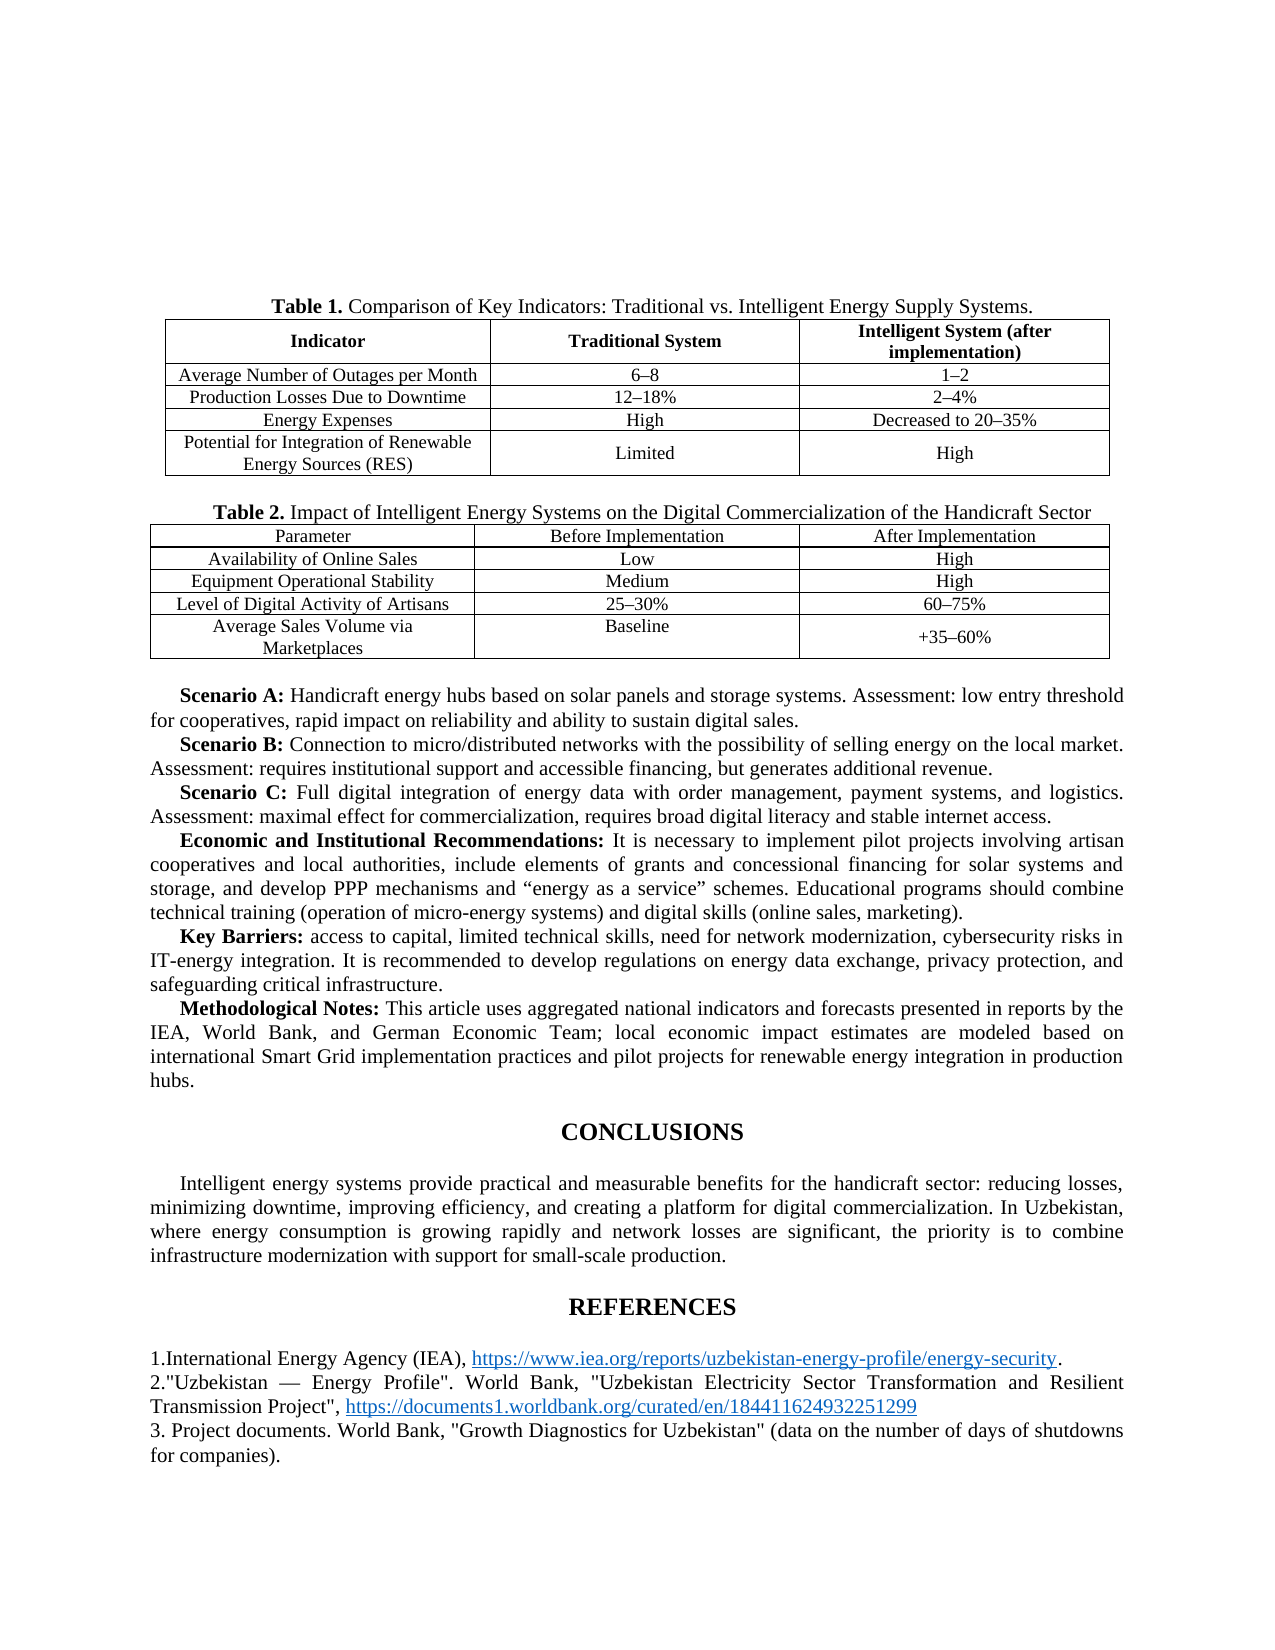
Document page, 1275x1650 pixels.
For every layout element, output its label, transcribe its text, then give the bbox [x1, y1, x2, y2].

table_header Intelligent System (after implementation) [800, 320, 1109, 363]
table_cell Energy Expenses [166, 409, 490, 430]
table_header Parameter [151, 525, 474, 546]
table_header Traditional System [491, 320, 799, 363]
table_cell Decreased to 20–35% [800, 409, 1109, 430]
table_cell High [800, 548, 1109, 569]
table_header Before Implementation [475, 525, 799, 546]
table_cell Average Sales Volume via Marketplaces [151, 615, 474, 658]
table_cell Potential for Integration of Renewable Energy Sources (RES) [166, 431, 490, 474]
table_cell Medium [475, 570, 799, 592]
text Scenario A: Handicraft energy hubs based on solar panels and storage systems. Assessment: low entry threshold for cooperatives, rapid impact on reliability and ability to sustain digital sales. [150, 683, 1125, 732]
text Intelligent energy systems provide practical and measurable benefits for the handicraft sector: reducing losses, minimizing downtime, improving efficiency, and creating a platform for digital commercialization. In Uzbekistan, where energy consumption is growing rapidly and network losses are significant, the priority is to combine infrastructure modernization with support for small-scale production. [150, 1171, 1125, 1267]
text Scenario B: Connection to micro/distributed networks with the possibility of selling energy on the local market. Assessment: requires institutional support and accessible financing, but generates additional revenue. [150, 732, 1125, 780]
text Table 1. Comparison of Key Indicators: Traditional vs. Intelligent Energy Supply Systems. [150, 294, 1125, 318]
table_cell Production Losses Due to Downtime [166, 386, 490, 408]
table_cell +35–60% [800, 615, 1109, 658]
table_cell High [800, 431, 1109, 474]
table_cell Equipment Operational Stability [151, 570, 474, 592]
text Table 2. Impact of Intelligent Energy Systems on the Digital Commercialization of the Handicraft Sector [150, 500, 1125, 524]
text REFERENCES [150, 1292, 1125, 1321]
text 1.International Energy Agency (IEA), https://www.iea.org/reports/uzbekistan-energy-profile/energy-security. [150, 1346, 1125, 1370]
table_cell Average Number of Outages per Month [166, 364, 490, 385]
text Economic and Institutional Recommendations: It is necessary to implement pilot projects involving artisan cooperatives and local authorities, include elements of grants and concessional financing for solar systems and storage, and develop PPP mechanisms and “energy as a service” schemes. Educational programs should combine technical training (operation of micro-energy systems) and digital skills (online sales, marketing). [150, 828, 1125, 924]
table_cell High [491, 409, 799, 430]
table_cell Low [475, 548, 799, 569]
table_cell 60–75% [800, 593, 1109, 614]
text Methodological Notes: This article uses aggregated national indicators and forecasts presented in reports by the IEA, World Bank, and German Economic Team; local economic impact estimates are modeled based on international Smart Grid implementation practices and pilot projects for renewable energy integration in production hubs. [150, 996, 1125, 1092]
table_cell 12–18% [491, 386, 799, 408]
text Scenario C: Full digital integration of energy data with order management, payment systems, and logistics. Assessment: maximal effect for commercialization, requires broad digital literacy and stable internet access. [150, 780, 1125, 828]
table_cell 25–30% [475, 593, 799, 614]
table_cell 6–8 [491, 364, 799, 385]
table_cell Level of Digital Activity of Artisans [151, 593, 474, 614]
table_cell 2–4% [800, 386, 1109, 408]
table_cell Baseline [475, 615, 799, 658]
table_cell High [800, 570, 1109, 592]
text CONCLUSIONS [150, 1117, 1125, 1146]
table_cell 1–2 [800, 364, 1109, 385]
table_header Indicator [166, 320, 490, 363]
table_header After Implementation [800, 525, 1109, 546]
text 3. Project documents. World Bank, "Growth Diagnostics for Uzbekistan" (data on the number of days of shutdowns for companies). [150, 1418, 1125, 1467]
text 2."Uzbekistan — Energy Profile". World Bank, "Uzbekistan Electricity Sector Transformation and Resilient Transmission Project", https://documents1.worldbank.org/curated/en/184411624932251299 [150, 1370, 1125, 1418]
table_cell Limited [491, 431, 799, 474]
text Key Barriers: access to capital, limited technical skills, need for network modernization, cybersecurity risks in IT-energy integration. It is recommended to develop regulations on energy data exchange, privacy protection, and safeguarding critical infrastructure. [150, 924, 1125, 996]
table_cell Availability of Online Sales [151, 548, 474, 569]
